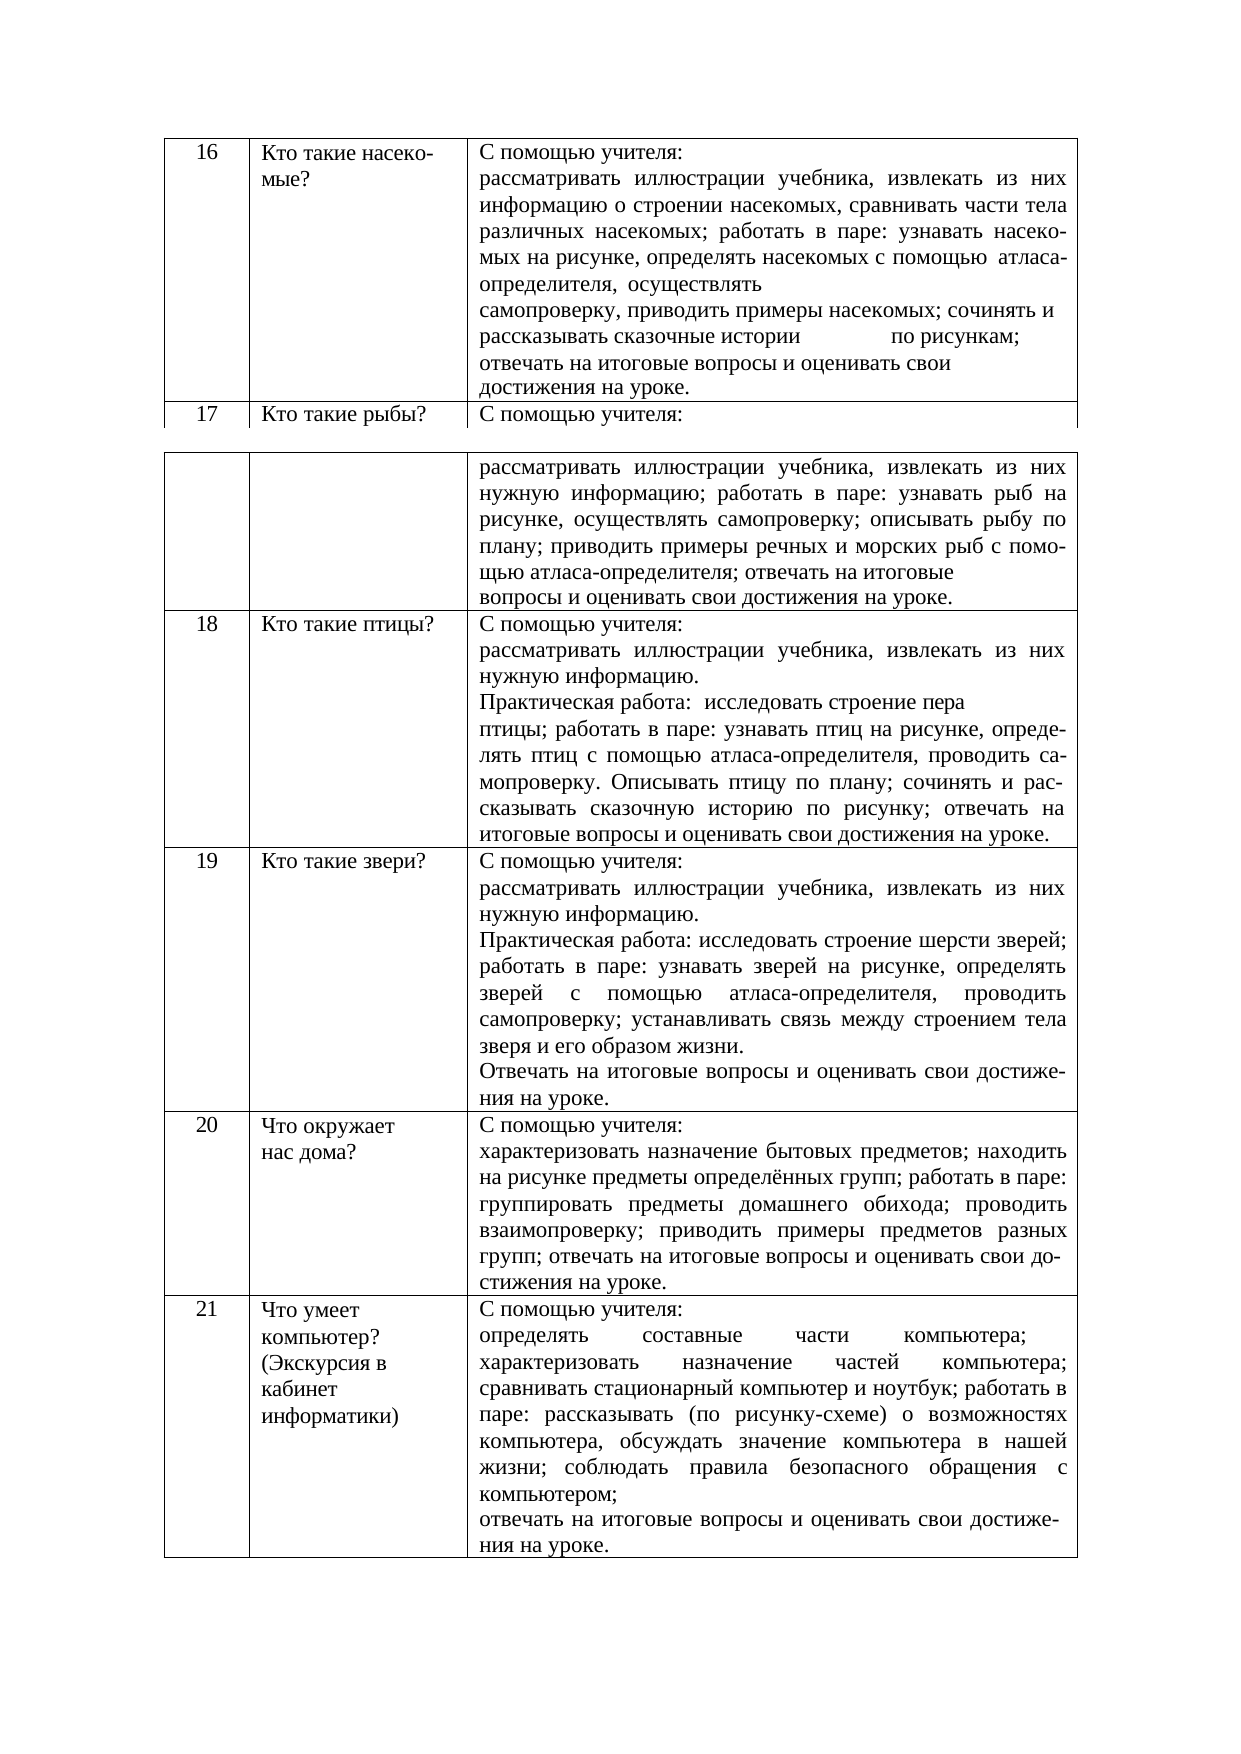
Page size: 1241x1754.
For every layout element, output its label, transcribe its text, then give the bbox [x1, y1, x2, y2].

table_cell Кто такие насеко- мые? [250, 139, 467, 401]
table_cell С помощью учителя: рассматривать иллюстрации учебника, извлекать из них нужную информацию. Практическая работа: исследовать строение пера птицы; работать в паре: узнавать птиц на рисунке, опреде- лять птиц с помощью атласа-определителя, проводить са- мопроверку. Описывать птицу по плану; сочинять и рас- сказывать сказочную историю по рисунку; отвечать на итоговые вопросы и оценивать свои достижения на уроке. [468, 611, 1077, 847]
table_cell С помощью учителя: [468, 402, 1077, 427]
table_cell Кто такие звери? [250, 848, 467, 1111]
table_cell С помощью учителя: рассматривать иллюстрации учебника, извлекать из них нужную информацию. Практическая работа: исследовать строение шерсти зверей; работать в паре: узнавать зверей на рисунке, определять зверей с помощью атласа-определителя, проводить самопроверку; устанавливать связь между строением тела зверя и его образом жизни. Отвечать на итоговые вопросы и оценивать свои достиже- ния на уроке. [468, 848, 1077, 1111]
table_header [250, 453, 467, 610]
table_cell С помощью учителя: определять составные части компьютера; характеризовать назначение частей компьютера; сравнивать стационарный компьютер и ноутбук; работать в паре: рассказывать (по рисунку-схеме) о возможностях компьютера, обсуждать значение компьютера в нашей жизни; соблюдать правила безопасного обращения с компьютером; отвечать на итоговые вопросы и оценивать свои достиже- ния на уроке. [468, 1296, 1077, 1557]
table_cell 16 [165, 139, 249, 401]
table_cell 19 [165, 848, 249, 1111]
table_cell С помощью учителя: характеризовать назначение бытовых предметов; находить на рисунке предметы определённых групп; работать в паре: группировать предметы домашнего обихода; проводить взаимопроверку; приводить примеры предметов разных групп; отвечать на итоговые вопросы и оценивать свои до- стижения на уроке. [468, 1112, 1077, 1295]
table_header рассматривать иллюстрации учебника, извлекать из них нужную информацию; работать в паре: узнавать рыб на рисунке, осуществлять самопроверку; описывать рыбу по плану; приводить примеры речных и морских рыб с помо- щью атласа-определителя; отвечать на итоговые вопросы и оценивать свои достижения на уроке. [468, 453, 1077, 610]
table_cell Кто такие рыбы? [250, 402, 467, 427]
table_header [165, 453, 249, 610]
table_cell 17 [165, 402, 249, 427]
table_cell 21 [165, 1296, 249, 1557]
table_cell Что окружает нас дома? [250, 1112, 467, 1295]
table_cell С помощью учителя: рассматривать иллюстрации учебника, извлекать из них информацию о строении насекомых, сравнивать части тела различных насекомых; работать в паре: узнавать насеко- мых на рисунке, определять насекомых с помощью атласа- определителя, осуществлять самопроверку, приводить примеры насекомых; сочинять и рассказывать сказочные истории по рисункам; отвечать на итоговые вопросы и оценивать свои достижения на уроке. [468, 139, 1077, 401]
table_cell Что умеет компьютер? (Экскурсия в кабинет информатики) [250, 1296, 467, 1557]
table_cell Кто такие птицы? [250, 611, 467, 847]
table_cell 20 [165, 1112, 249, 1295]
table_cell 18 [165, 611, 249, 847]
